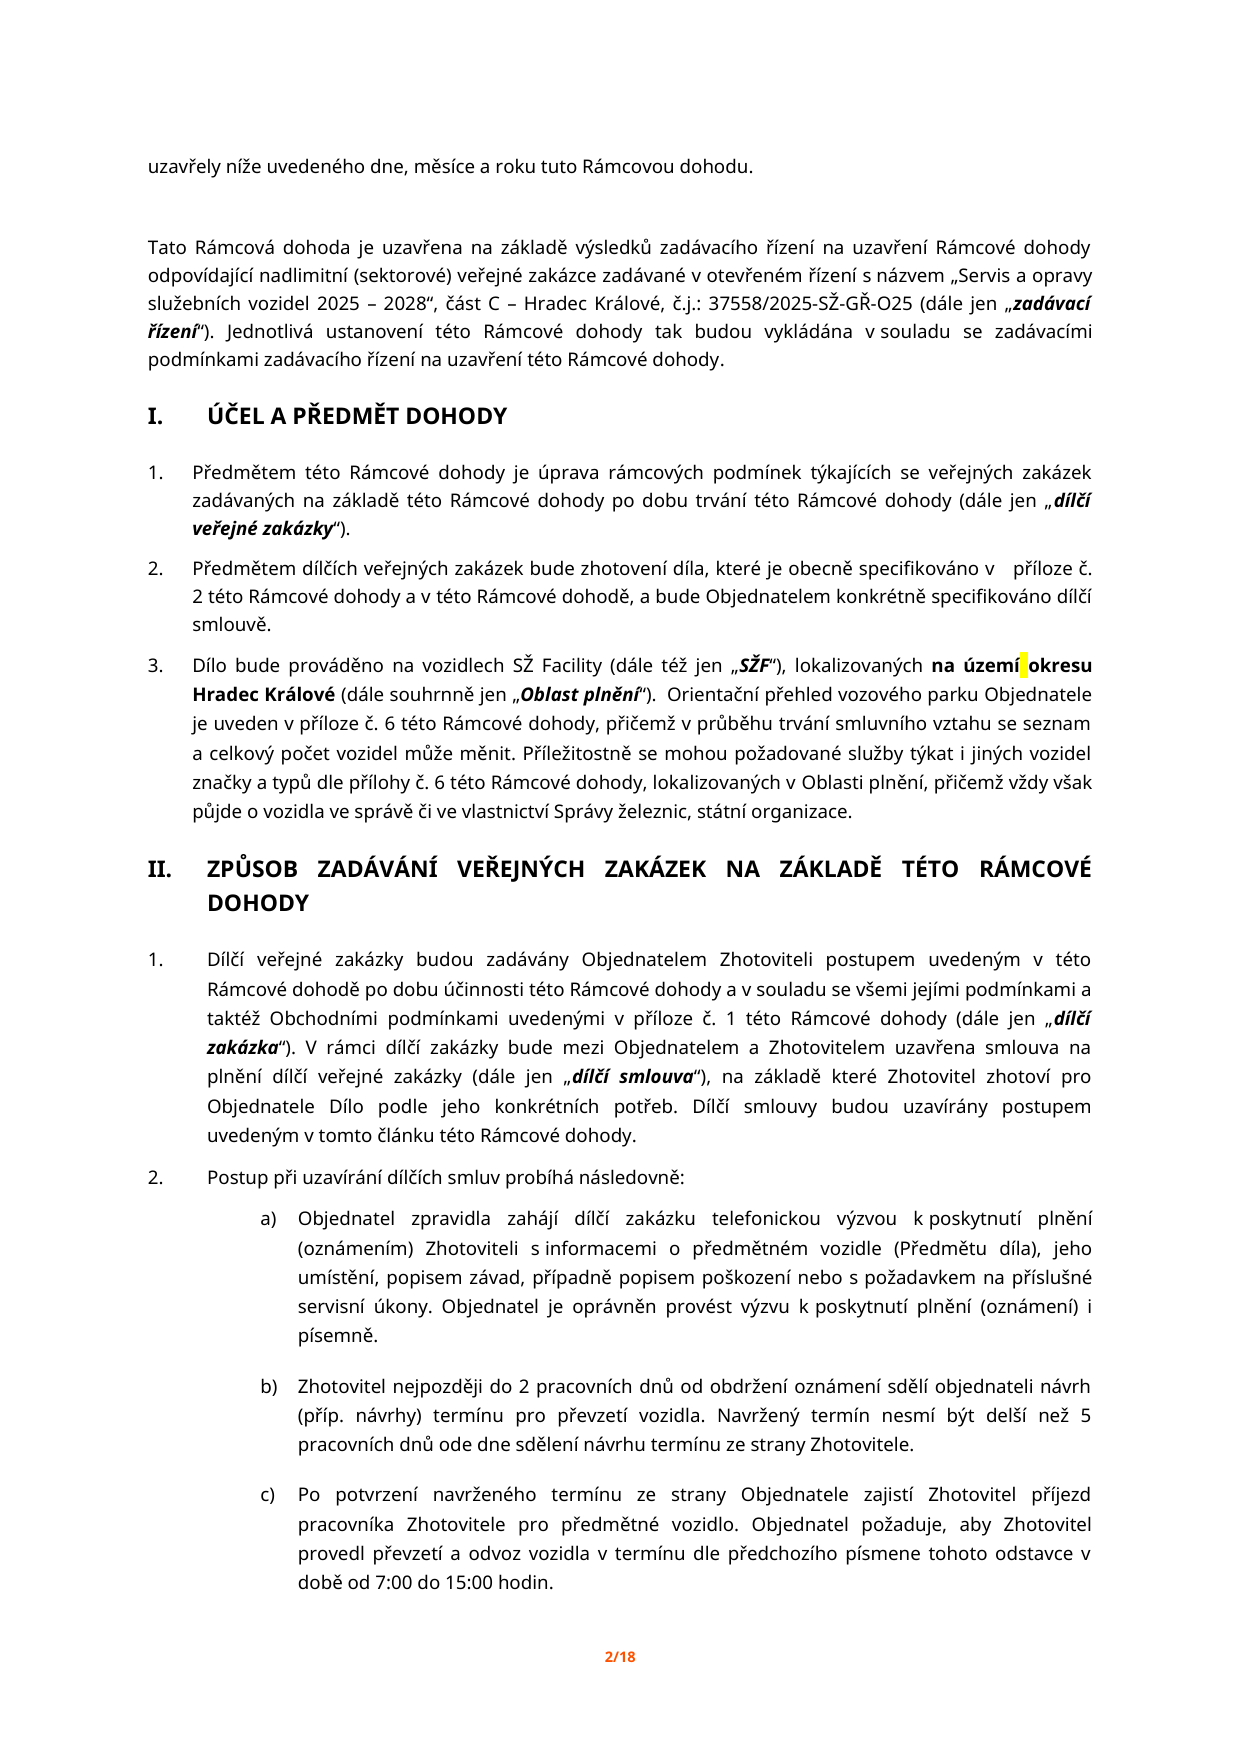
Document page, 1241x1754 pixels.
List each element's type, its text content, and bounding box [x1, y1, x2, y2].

text Postup při uzavírání dílčích smluv probíhá následovně: [148, 1164, 1092, 1189]
text ZPŮSOB ZADÁVÁNÍ VEŘEJNÝCH ZAKÁZEK NA ZÁKLADĚ TÉTO RÁMCOVÉ DOHODY [148, 853, 1092, 918]
list Zhotovitel nejpozději do 2 pracovních dnů od obdržení oznámení sdělí objednateli návrh (příp. návrhy) termínu pro převzetí vozidla. Navržený termín nesmí být delší než 5 pracovních dnů ode dne sdělení návrhu termínu ze strany Zhotovitele. [260, 1373, 1092, 1457]
list Dílo bude prováděno na vozidlech SŽ Facility (dále též jen „SŽF“), lokalizovaných na území okresu Hradec Králové (dále souhrnně jen „Oblast plnění“). Orientační přehled vozového parku Objednatele je uveden v příloze č. 6 této Rámcové dohody, přičemž v průběhu trvání smluvního vztahu se seznam a celkový počet vozidel může měnit. Příležitostně se mohou požadované služby týkat i jiných vozidel značky a typů dle přílohy č. 6 této Rámcové dohody, lokalizovaných v Oblasti plnění, přičemž vždy však půjde o vozidla ve správě či ve vlastnictví Správy železnic, státní organizace. [148, 652, 1092, 824]
text Předmětem dílčích veřejných zakázek bude zhotovení díla, které je obecně specifikováno v příloze č. 2 této Rámcové dohody a v této Rámcové dohodě, a bude Objednatelem konkrétně specifikováno dílčí smlouvě. [148, 556, 1092, 637]
list Objednatel zpravidla zahájí dílčí zakázku telefonickou výzvou k poskytnutí plnění (oznámením) Zhotoviteli s informacemi o předmětném vozidle (Předmětu díla), jeho umístění, popisem závad, případně popisem poškození nebo s požadavkem na příslušné servisní úkony. Objednatel je oprávněn provést výzvu k poskytnutí plnění (oznámení) i písemně. [260, 1206, 1092, 1348]
list Dílčí veřejné zakázky budou zadávány Objednatelem Zhotoviteli postupem uvedeným v této Rámcové dohodě po dobu účinnosti této Rámcové dohody a v souladu se všemi jejími podmínkami a taktéž Obchodními podmínkami uvedenými v příloze č. 1 této Rámcové dohody (dále jen „dílčí zakázka“). V rámci dílčí zakázky bude mezi Objednatelem a Zhotovitelem uzavřena smlouva na plnění dílčí veřejné zakázky (dále jen „dílčí smlouva“), na základě které Zhotovitel zhotoví pro Objednatele Dílo podle jeho konkrétních potřeb. Dílčí smlouvy budou uzavírány postupem uvedeným v tomto článku této Rámcové dohody. [148, 947, 1092, 1148]
text Tato Rámcová dohoda je uzavřena na základě výsledků zadávacího řízení na uzavření Rámcové dohody odpovídající nadlimitní (sektorové) veřejné zakázce zadávané v otevřeném řízení s názvem „Servis a opravy služebních vozidel 2025 – 2028“, část C – Hradec Králové, č.j.: 37558/2025-SŽ-GŘ-O25 (dále jen „zadávací řízení“). Jednotlivá ustanovení této Rámcové dohody tak budou vykládána v souladu se zadávacími podmínkami zadávacího řízení na uzavření této Rámcové dohody. [148, 234, 1092, 372]
text Předmětem této Rámcové dohody je úprava rámcových podmínek týkajících se veřejných zakázek zadávaných na základě této Rámcové dohody po dobu trvání této Rámcové dohody (dále jen „dílčí veřejné zakázky“). [148, 459, 1092, 541]
list Po potvrzení navrženého termínu ze strany Objednatele zajistí Zhotovitel příjezd pracovníka Zhotovitele pro předmětné vozidlo. Objednatel požaduje, aby Zhotovitel provedl převzetí a odvoz vozidla v termínu dle předchozího písmene tohoto odstavce v době od 7:00 do 15:00 hodin. [260, 1482, 1092, 1595]
text uzavřely níže uvedeného dne, měsíce a roku tuto Rámcovou dohodu. [148, 153, 1092, 179]
text ÚČEL A PŘEDMĚT DOHODY [148, 400, 1092, 431]
